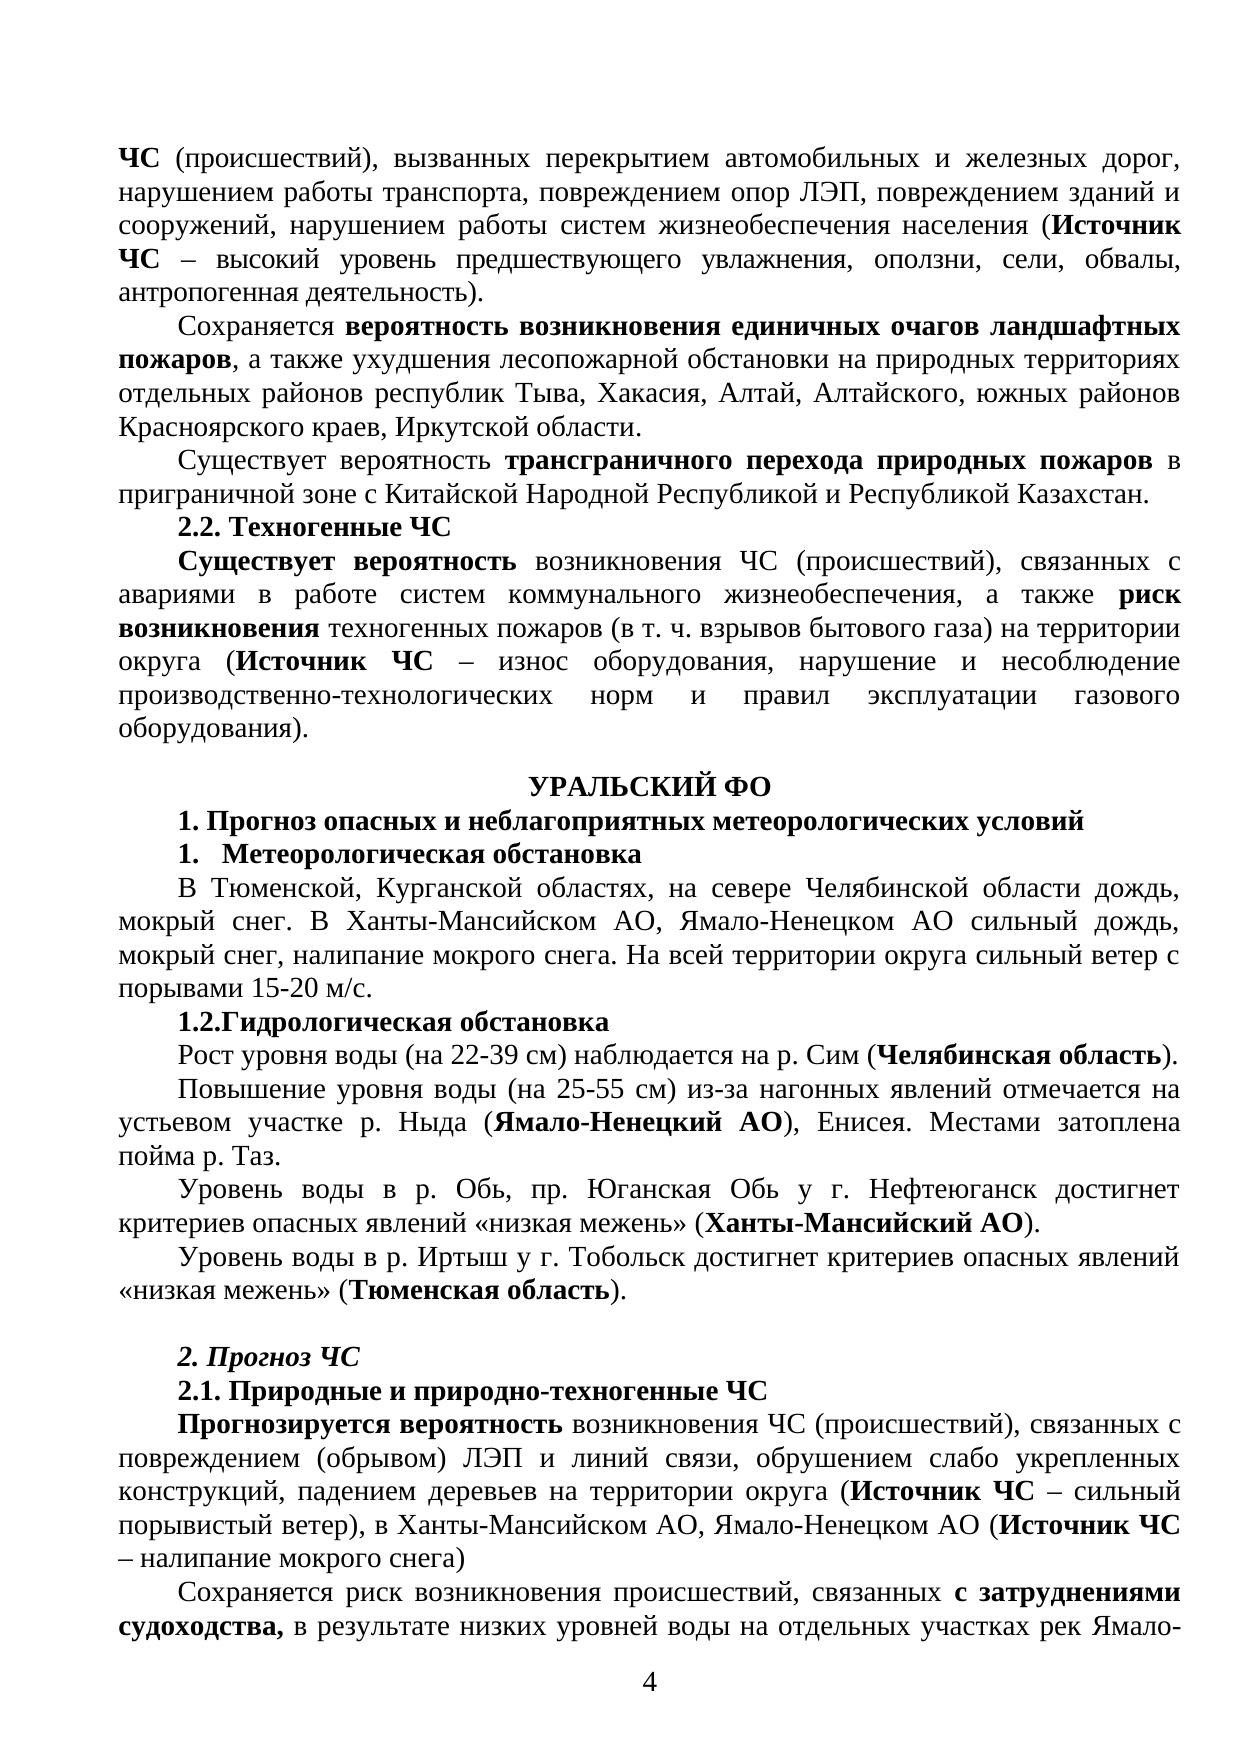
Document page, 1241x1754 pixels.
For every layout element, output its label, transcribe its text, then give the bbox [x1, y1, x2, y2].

text УРАЛЬСКИЙ ФО [118, 769, 1181, 803]
text Уровень воды в р. Обь, пр. Юганская Обь у г. Нефтеюганск достигнет критериев опасных явлений «низкая межень» (Ханты-Мансийский АО). [118, 1172, 1181, 1239]
text 2.2. Техногенные ЧС [118, 509, 1181, 543]
list Метеорологическая обстановка [162, 836, 1181, 870]
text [118, 140, 1181, 308]
text 1. Прогноз опасных и неблагоприятных метеорологических условий [118, 803, 1181, 836]
text Сохраняется вероятность возникновения единичных очагов ландшафтных пожаров, а также ухудшения лесопожарной обстановки на природных территориях отдельных районов республик Тыва, Хакасия, Алтай, Алтайского, южных районов Красноярского краев, Иркутской области. [118, 308, 1181, 442]
text В Тюменской, Курганской областях, на севере Челябинской области дождь, мокрый снег. В Ханты-Мансийском АО, Ямало-Ненецком АО сильный дождь, мокрый снег, налипание мокрого снега. На всей территории округа сильный ветер с порывами 15-20 м/с. [118, 870, 1181, 1004]
text Существует вероятность трансграничного перехода природных пожаров в приграничной зоне с Китайской Народной Республикой и Республикой Казахстан. [118, 442, 1181, 509]
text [118, 1574, 1181, 1641]
text Повышение уровня воды (на 25-55 см) из-за нагонных явлений отмечается на устьевом участке р. Ныда (Ямало-Ненецкий АО), Енисея. Местами затоплена пойма р. Таз. [118, 1071, 1181, 1172]
text 2. Прогноз ЧС [118, 1339, 1181, 1373]
text 2.1. Природные и природно-техногенные ЧС [118, 1373, 1181, 1406]
text Уровень воды в р. Иртыш у г. Тобольск достигнет критериев опасных явлений «низкая межень» (Тюменская область). [118, 1239, 1181, 1306]
text Рост уровня воды (на 22-39 см) наблюдается на р. Сим (Челябинская область). [118, 1037, 1181, 1071]
text Существует вероятность возникновения ЧС (происшествий), связанных с авариями в работе систем коммунального жизнеобеспечения, а также риск возникновения техногенных пожаров (в т. ч. взрывов бытового газа) на территории округа (Источник ЧС – износ оборудования, нарушение и несоблюдение производственно-технологических норм и правил эксплуатации газового оборудования). [118, 543, 1181, 744]
text 1.2.Гидрологическая обстановка [118, 1004, 1181, 1037]
text Прогнозируется вероятность возникновения ЧС (происшествий), связанных с повреждением (обрывом) ЛЭП и линий связи, обрушением слабо укрепленных конструкций, падением деревьев на территории округа (Источник ЧС – сильный порывистый ветер), в Ханты-Мансийском АО, Ямало-Ненецком АО (Источник ЧС – налипание мокрого снега) [118, 1406, 1181, 1574]
